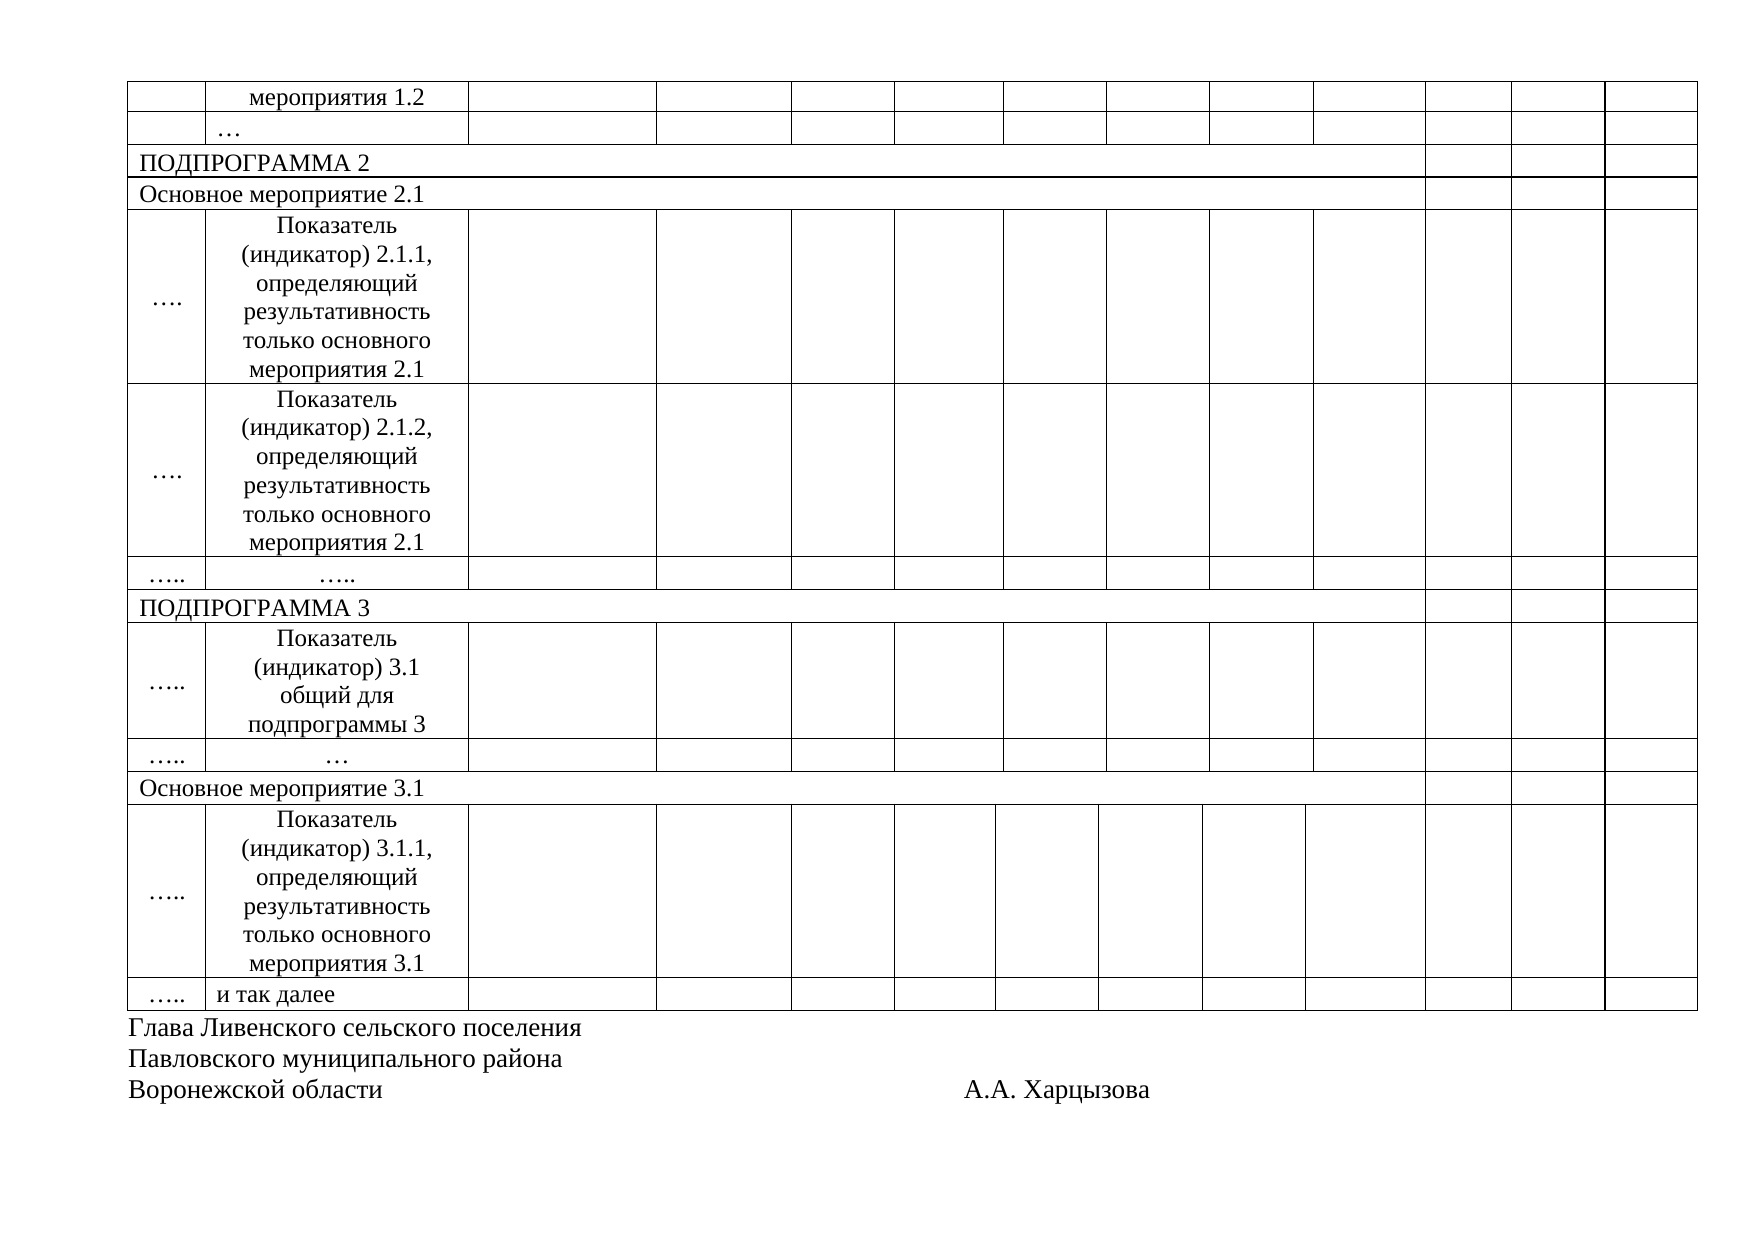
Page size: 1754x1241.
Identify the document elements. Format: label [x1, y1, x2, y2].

table_header [117, 81, 1709, 1167]
